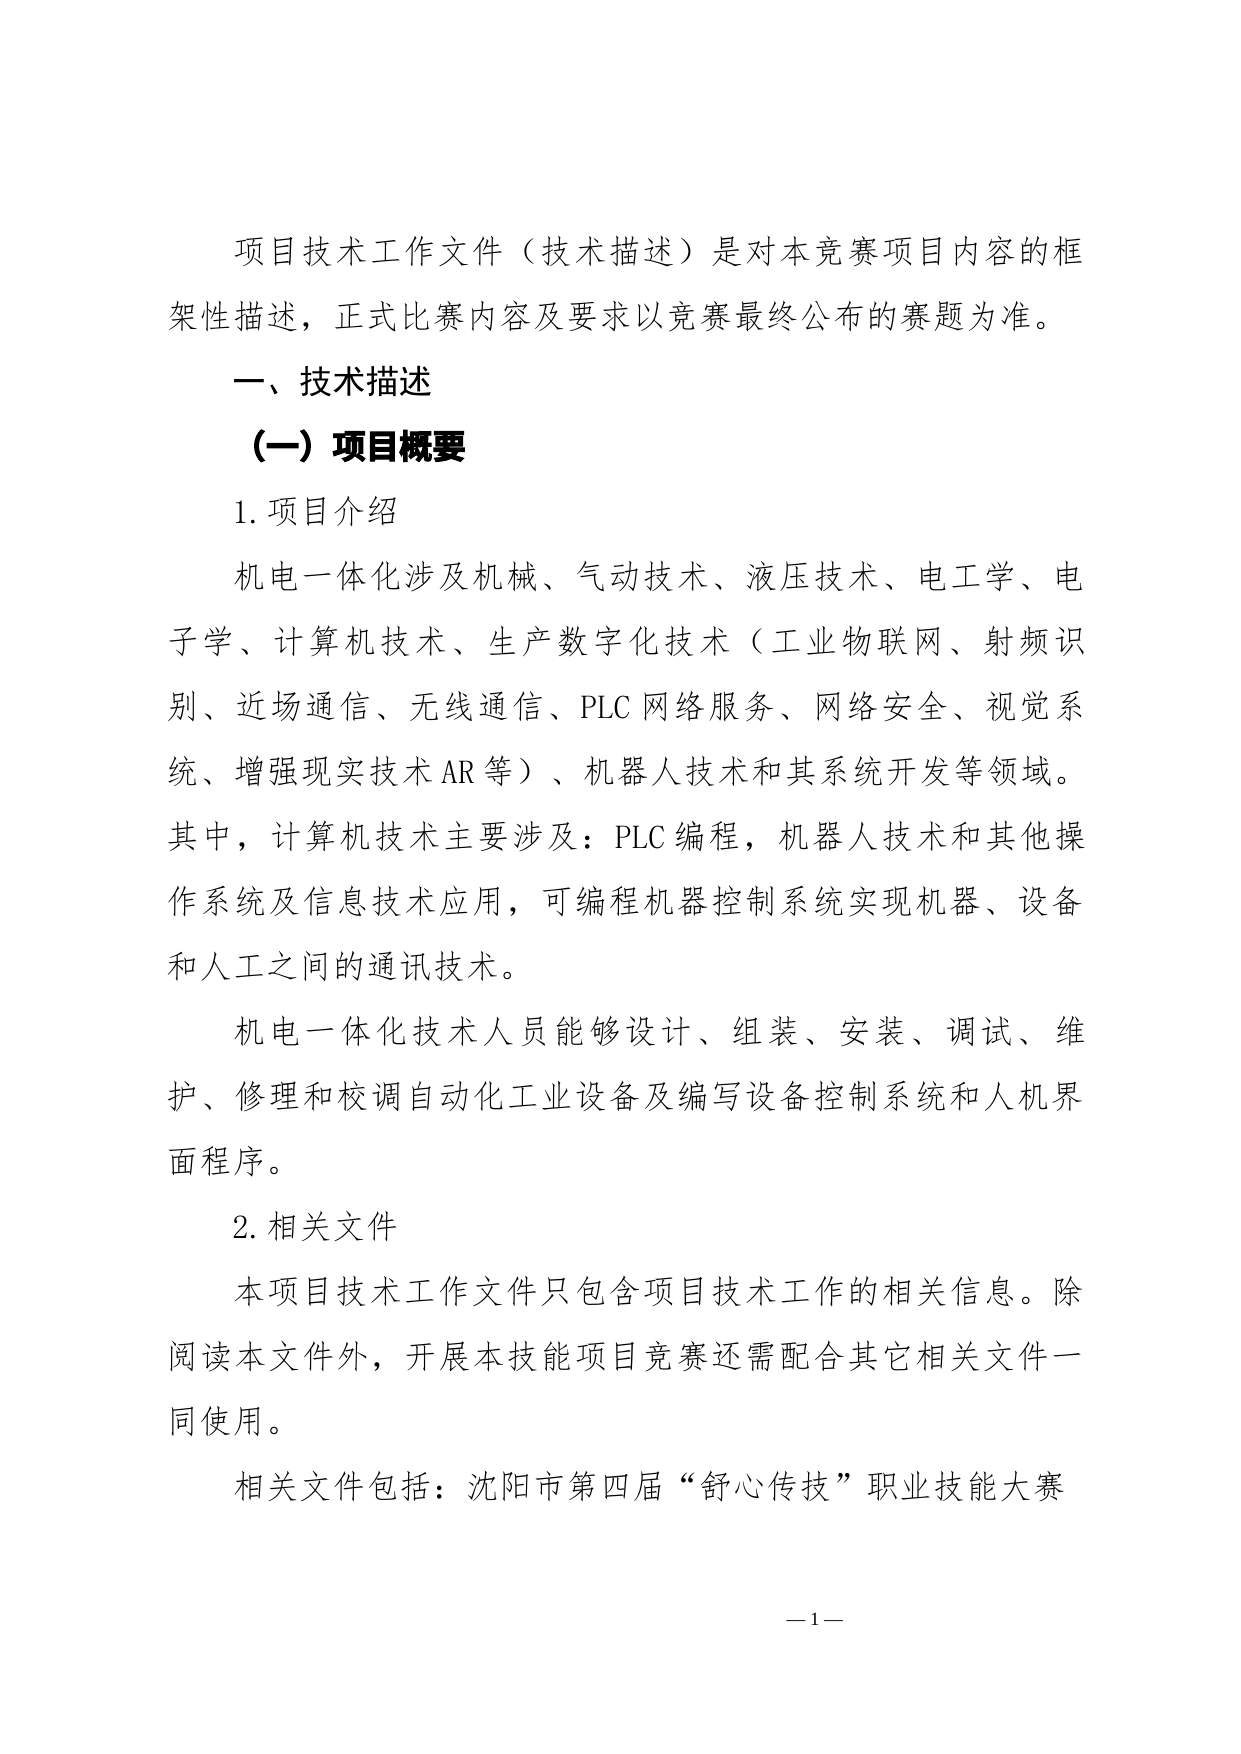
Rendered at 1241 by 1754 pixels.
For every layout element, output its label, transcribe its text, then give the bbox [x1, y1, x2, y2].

text 项目技术工作文件（技术描述）是对本竞赛项目内容的框架性描述，正式比赛内容及要求以竞赛最终公布的赛题为准。 [165, 217, 1087, 347]
text 2.相关文件 [165, 1192, 1087, 1257]
text 机电一体化涉及机械、气动技术、液压技术、电工学、电子学、计算机技术、生产数字化技术（工业物联网、射频识别、近场通信、无线通信、PLC网络服务、网络安全、视觉系统、增强现实技术AR等）、机器人技术和其系统开发等领域。其中，计算机技术主要涉及：PLC编程，机器人技术和其他操作系统及信息技术应用，可编程机器控制系统实现机器、设备和人工之间的通讯技术。 [165, 542, 1087, 997]
text 本项目技术工作文件只包含项目技术工作的相关信息。除阅读本文件外，开展本技能项目竞赛还需配合其它相关文件一同使用。 [165, 1257, 1087, 1452]
text （一）项目概要 [165, 412, 1087, 477]
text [165, 1452, 1087, 1517]
text 机电一体化技术人员能够设计、组装、安装、调试、维护、修理和校调自动化工业设备及编写设备控制系统和人机界面程序。 [165, 997, 1087, 1192]
text 一、技术描述 [165, 347, 1087, 412]
text 1.项目介绍 [165, 477, 1087, 542]
